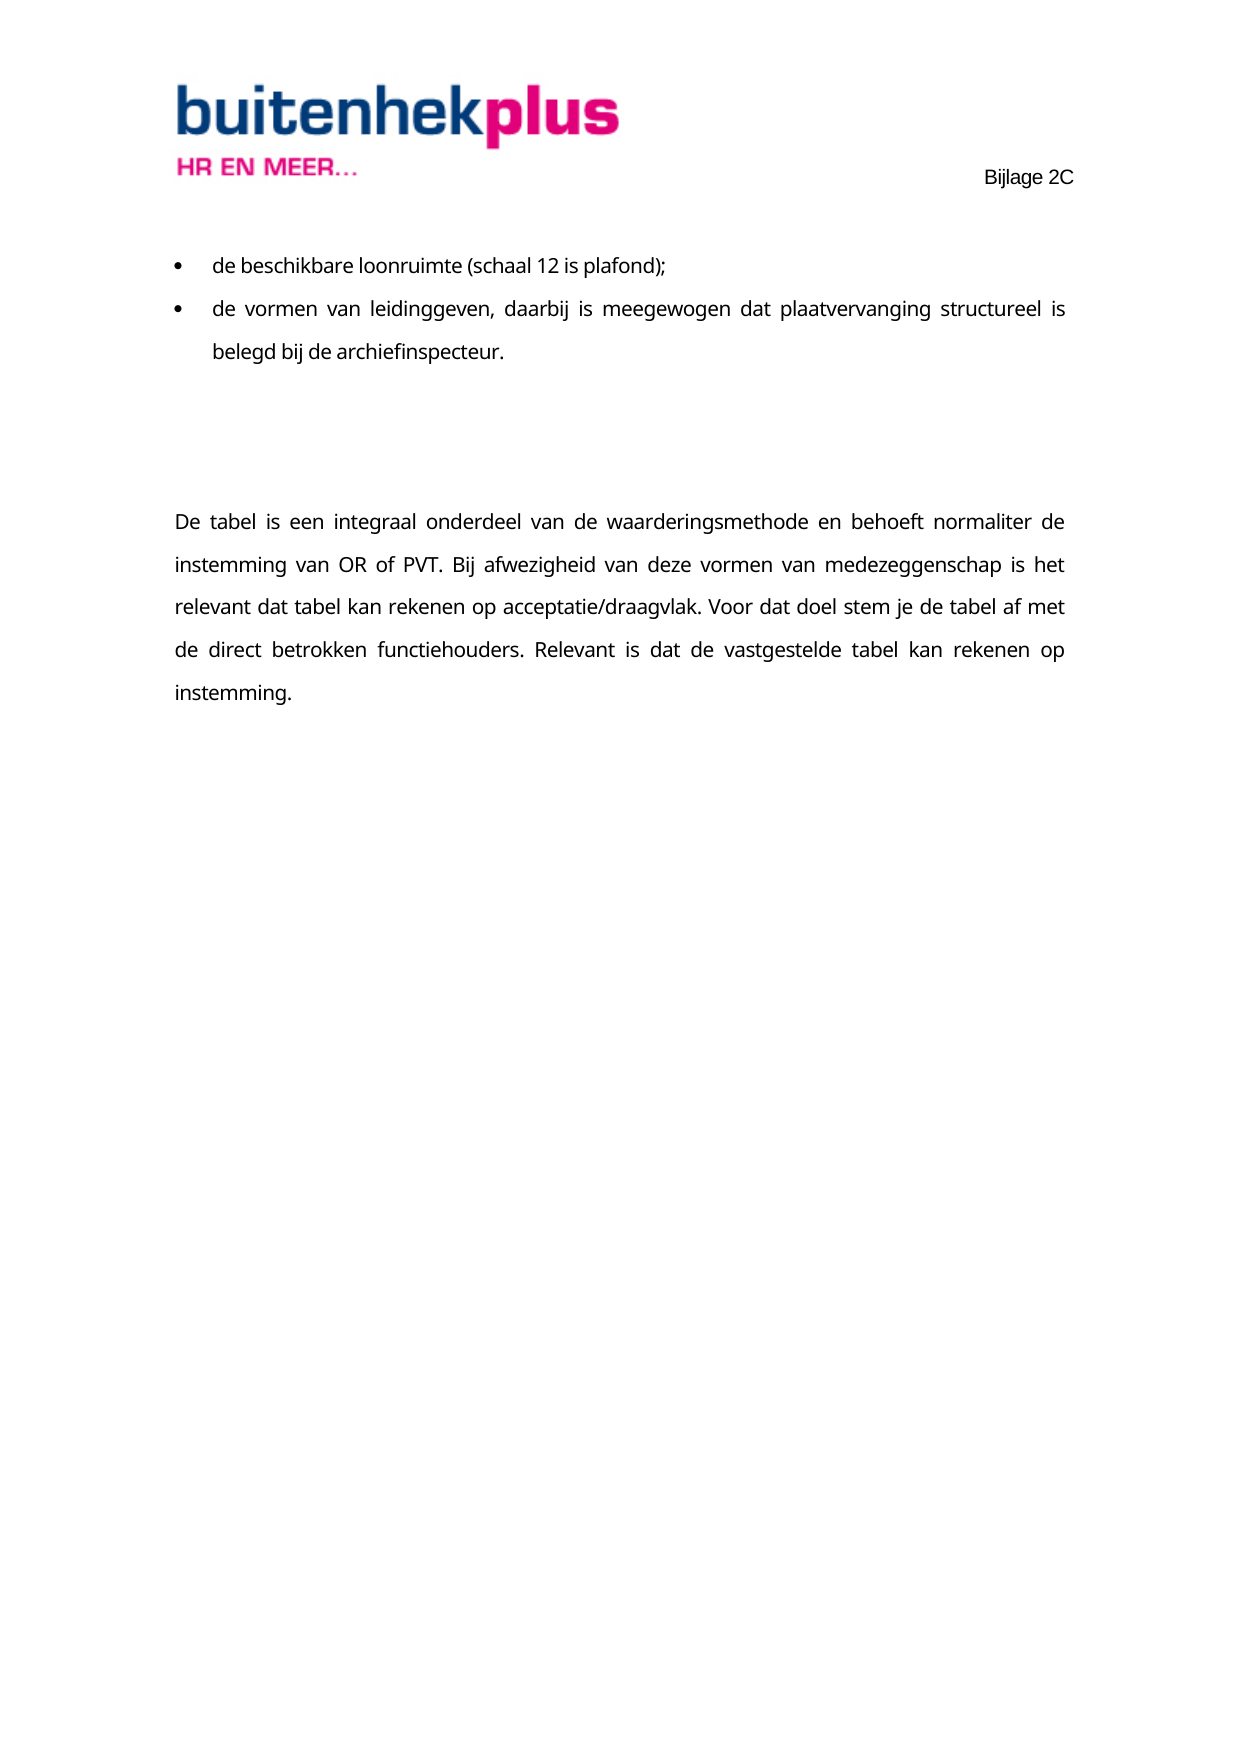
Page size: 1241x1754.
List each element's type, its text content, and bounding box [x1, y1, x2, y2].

list de beschikbare loonruimte (schaal 12 is plafond); [174, 252, 1066, 280]
picture [159, 73, 633, 185]
list de vormen van leidinggeven, daarbij is meegewogen dat plaatvervanging structureel is belegd bij de archiefinspecteur. [174, 294, 1066, 365]
text De tabel is een integraal onderdeel van de waarderingsmethode en behoeft normaliter de instemming van OR of PVT. Bij afwezigheid van deze vormen van medezeggenschap is het relevant dat tabel kan rekenen op acceptatie/draagvlak. Voor dat doel stem je de tabel af met de direct betrokken functiehouders. Relevant is dat de vastgestelde tabel kan rekenen op instemming. [174, 507, 1066, 706]
